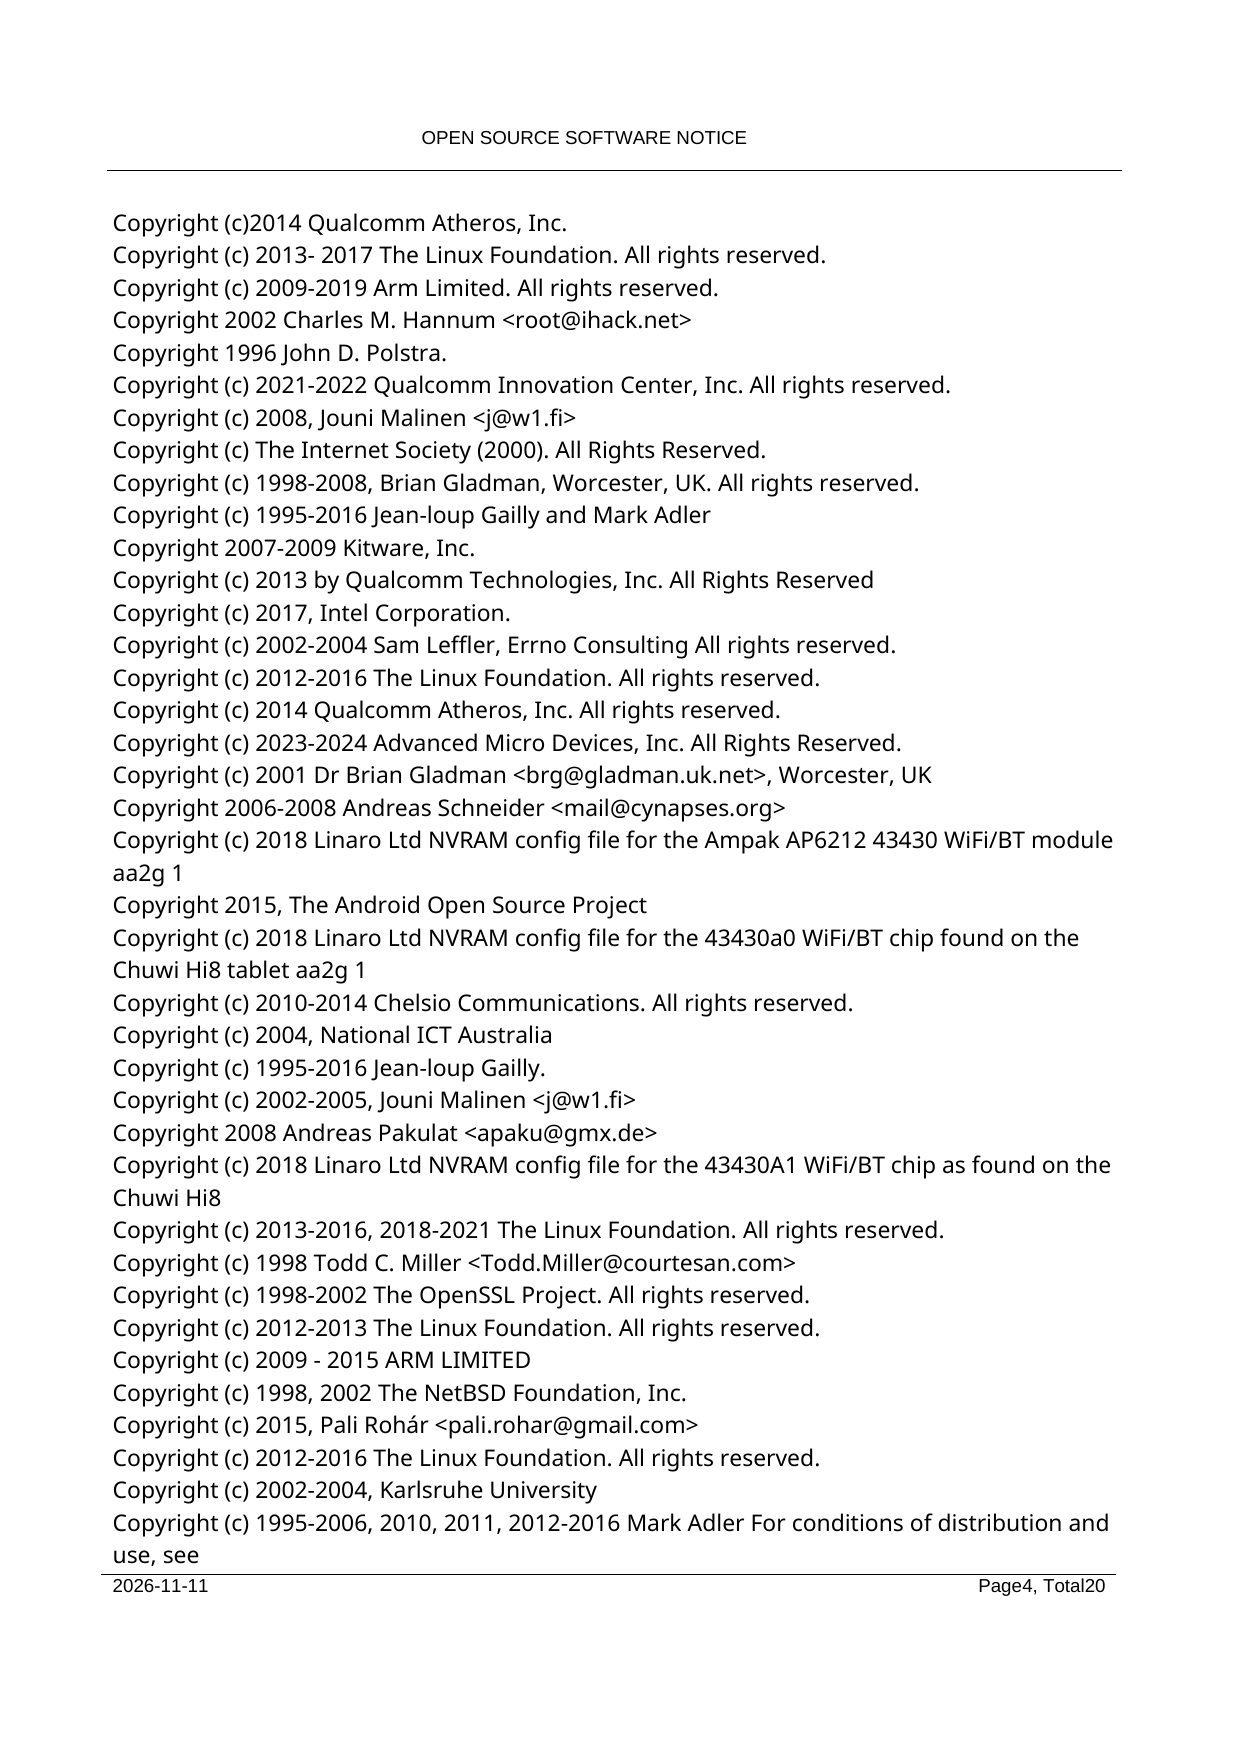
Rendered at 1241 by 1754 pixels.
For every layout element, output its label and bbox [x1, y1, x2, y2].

text [112, 206, 1128, 1571]
